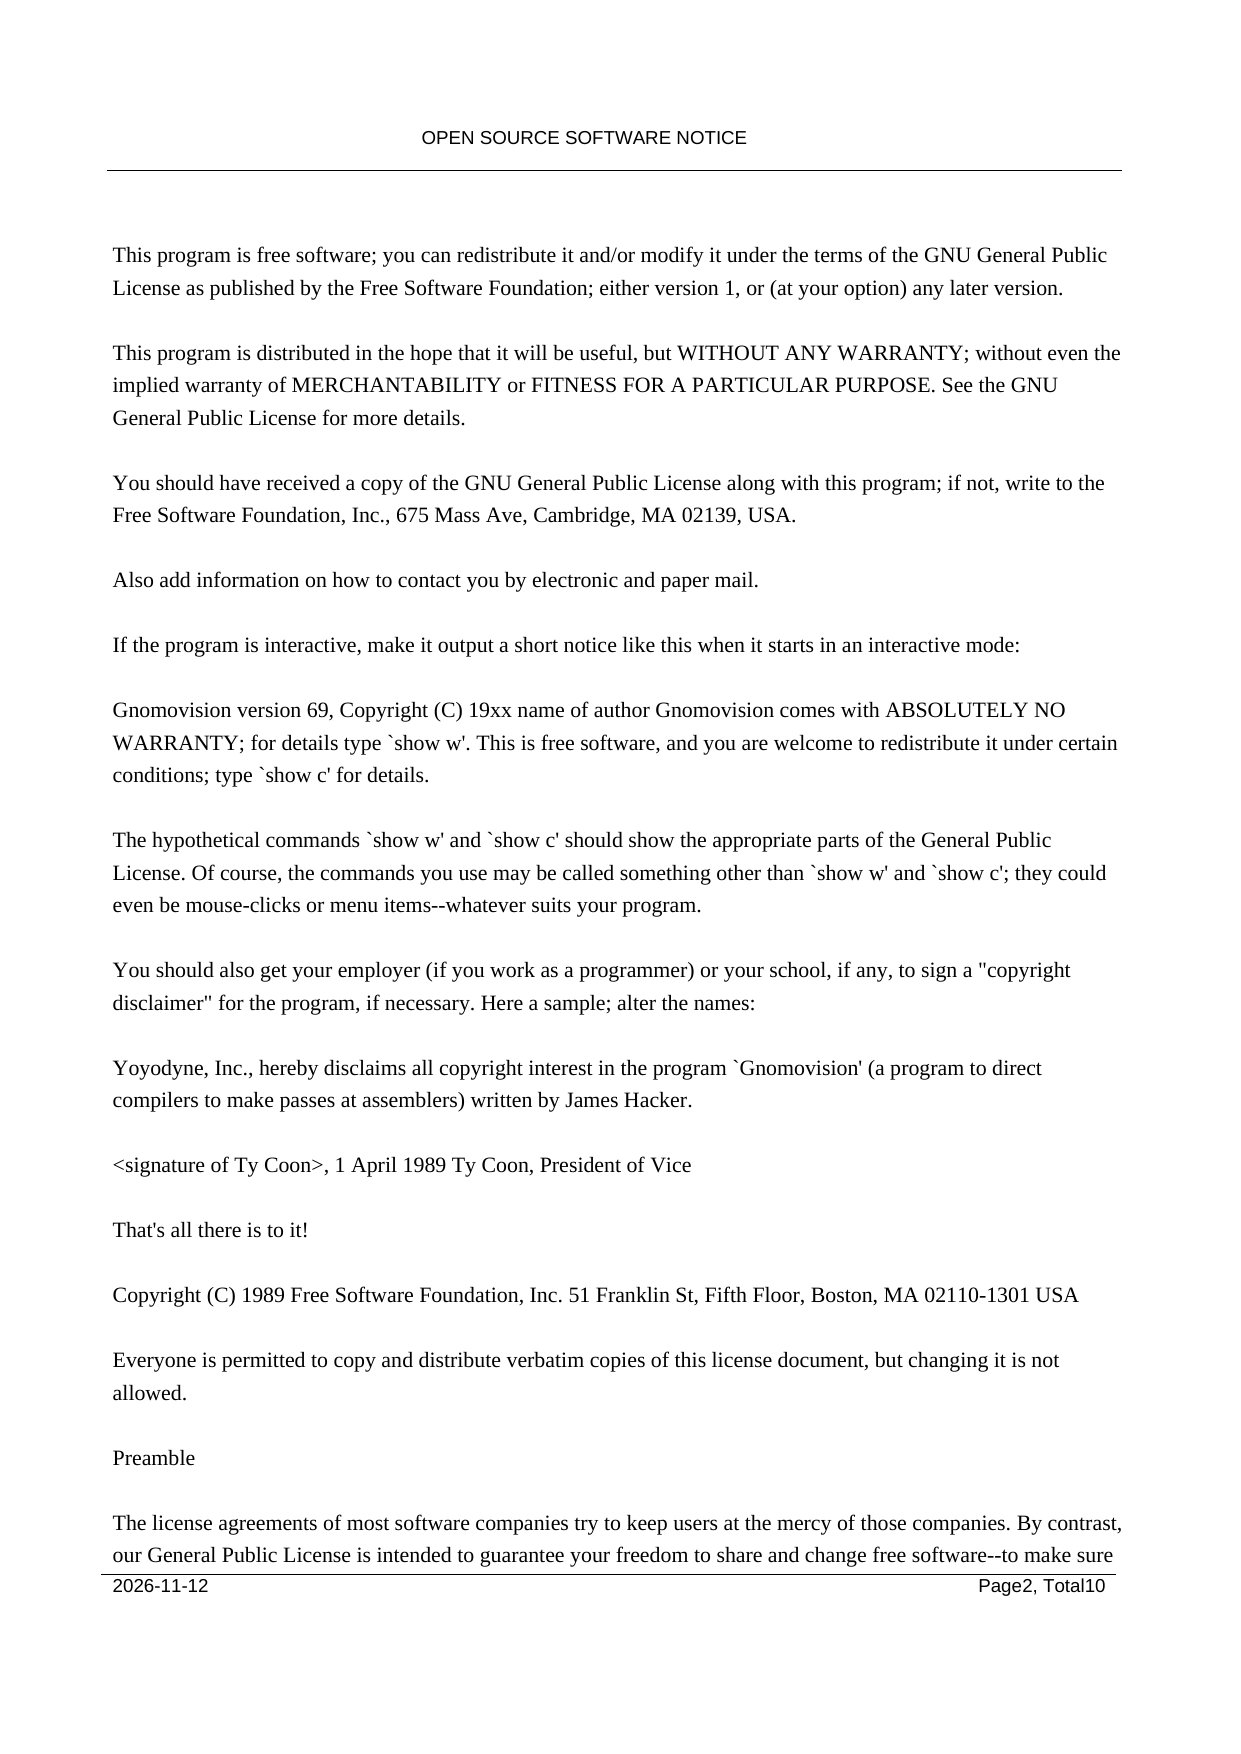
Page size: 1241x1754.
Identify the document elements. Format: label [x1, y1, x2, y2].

text [112, 206, 1128, 1571]
